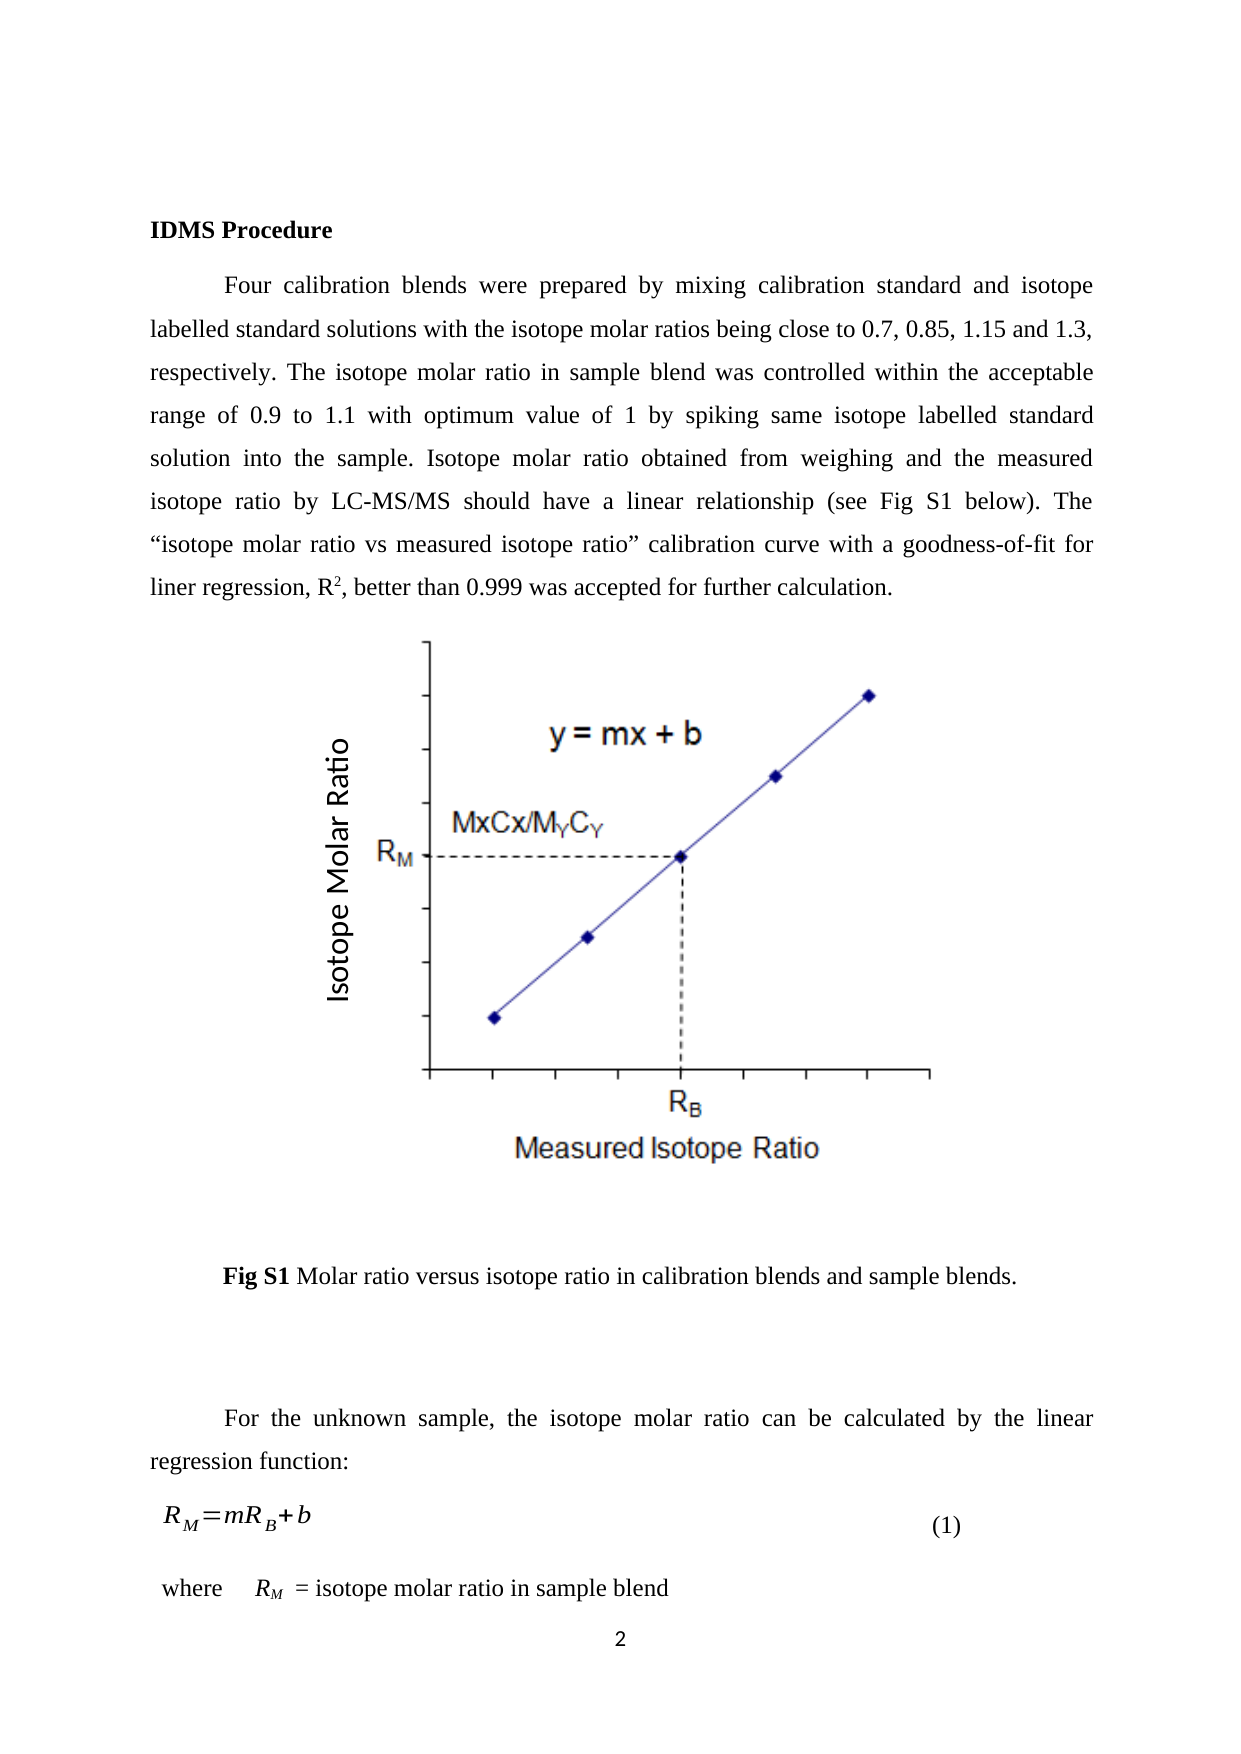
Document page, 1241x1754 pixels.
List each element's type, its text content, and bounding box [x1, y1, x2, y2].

text IDMS Procedure [150, 215, 1090, 244]
table_cell where [150, 1574, 244, 1602]
table_header (1) [908, 1501, 1126, 1573]
list Four calibration blends were prepared by mixing calibration standard and isotope labelled standard solutions with the isotope molar ratios being close to 0.7, 0.85, 1.15 and 1.3, respectively. The isotope molar ratio in sample blend was controlled within the acceptable range of 0.9 to 1.1 with optimum value of 1 by spiking same isotope labelled standard solution into the sample. Isotope molar ratio obtained from weighing and the measured isotope ratio by LC-MS/MS should have a linear relationship (see Fig S1 below). The “isotope molar ratio vs measured isotope ratio” calibration curve with a goodness-of-fit for liner regression, R2, better than 0.999 was accepted for further calculation. [150, 271, 1094, 601]
text Fig S1 Molar ratio versus isotope ratio in calibration blends and sample blends. [150, 1261, 1090, 1289]
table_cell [244, 1574, 1126, 1602]
list For the unknown sample, the isotope molar ratio can be calculated by the linear regression function: [150, 1403, 1094, 1474]
table_header [150, 1501, 908, 1573]
